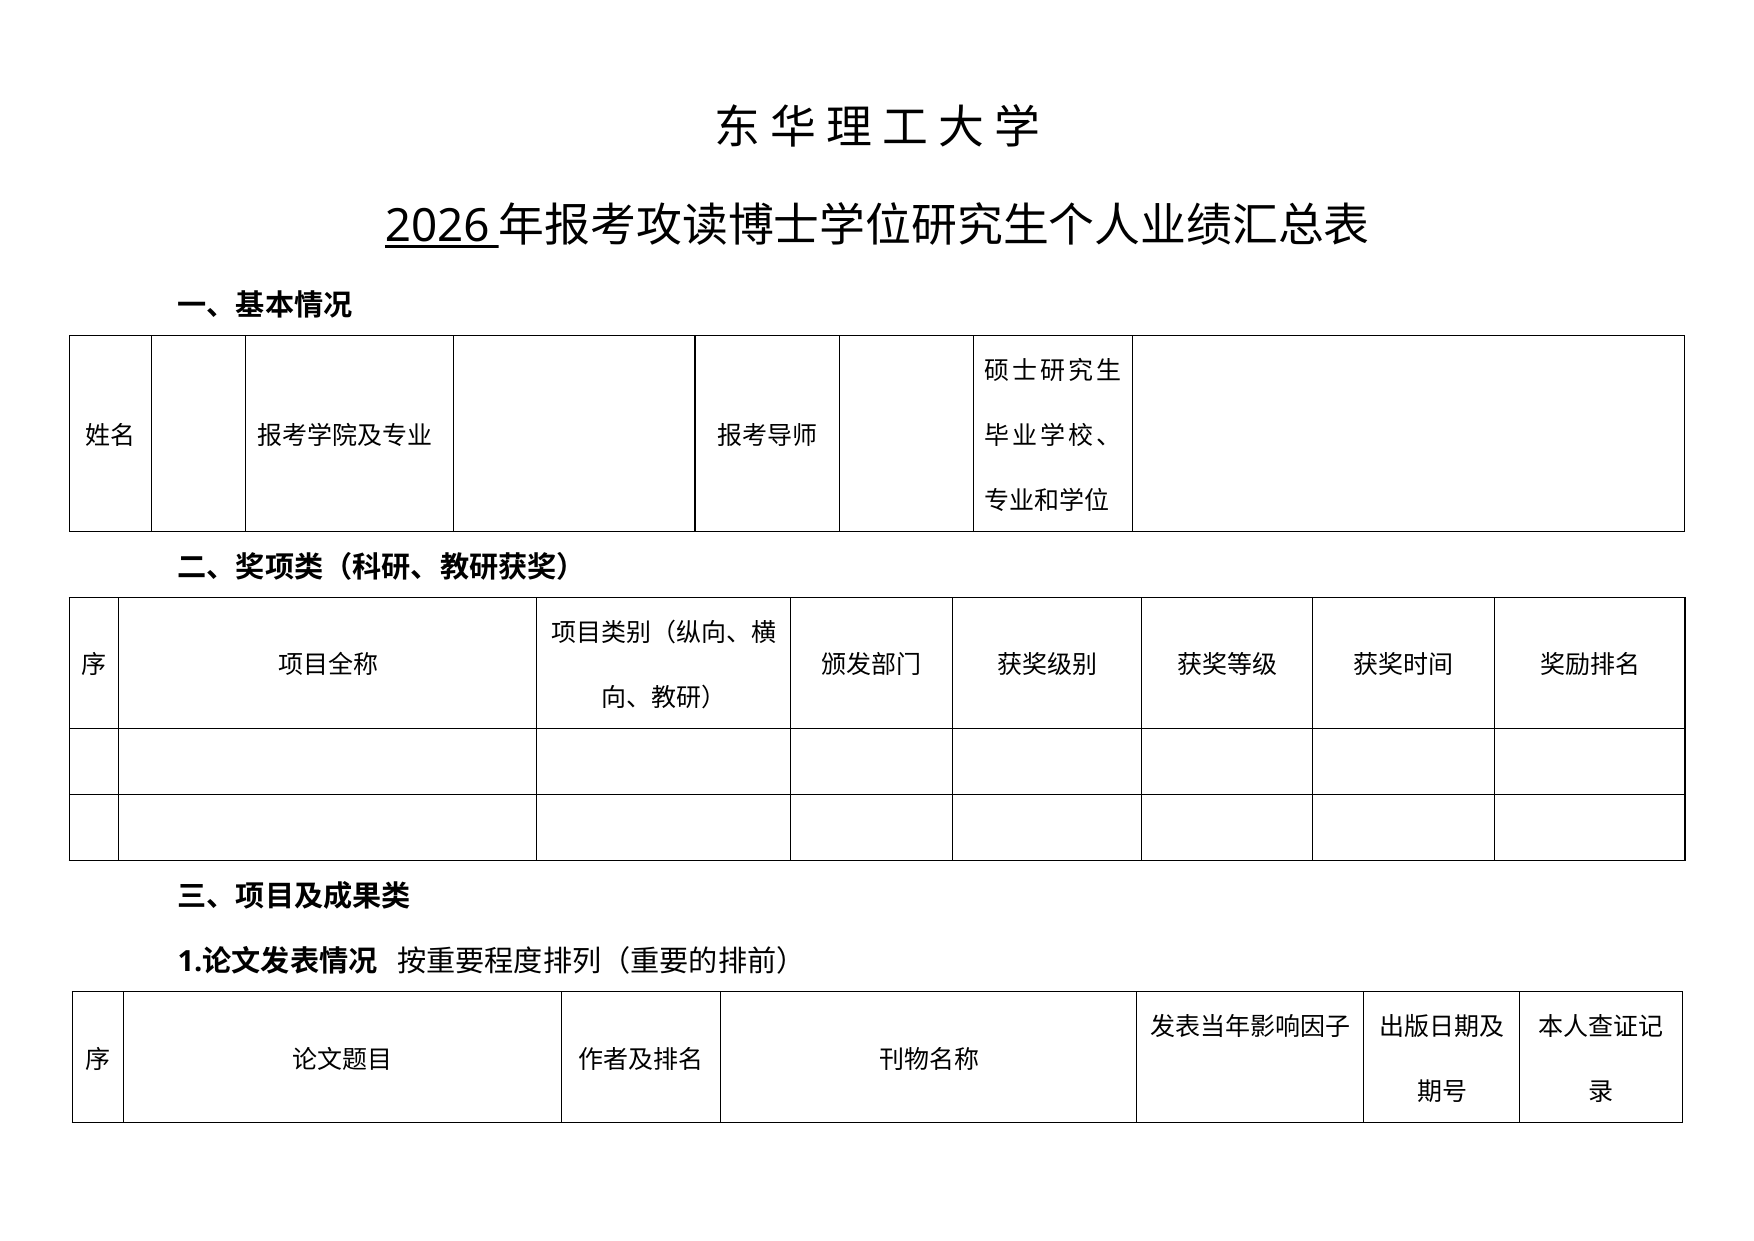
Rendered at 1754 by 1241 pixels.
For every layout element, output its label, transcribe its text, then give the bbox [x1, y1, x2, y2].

table_header 获奖级别 [953, 598, 1141, 728]
text 三、项目及成果类 [177, 861, 1577, 926]
table_header 项目全称 [119, 598, 536, 728]
table_header 获奖等级 [1142, 598, 1312, 728]
table_cell [119, 729, 536, 794]
table_cell [1313, 729, 1494, 794]
text 1.论文发表情况 按重要程度排列（重要的排前） [177, 926, 1577, 991]
table_header 作者及排名 [562, 992, 720, 1122]
table_header 项目类别（纵向、横向、教研） [537, 598, 790, 728]
text 东 华 理 工 大 学 [177, 75, 1577, 172]
table_header 序 [70, 598, 118, 728]
table_header 硕士研究生毕业学校、专业和学位 [974, 336, 1132, 531]
text 一、基本情况 [177, 270, 1577, 335]
table_cell [1313, 795, 1494, 860]
table_cell [791, 729, 952, 794]
table_header 颁发部门 [791, 598, 952, 728]
table_cell [1142, 795, 1312, 860]
table_header 获奖时间 [1313, 598, 1494, 728]
table_header 发表当年影响因子 [1137, 992, 1363, 1122]
table_header 奖励排名 [1495, 598, 1684, 728]
table_cell [791, 795, 952, 860]
table_header [152, 336, 245, 531]
table_cell [1495, 729, 1684, 794]
table_cell [953, 729, 1141, 794]
table_header 出版日期及期号 [1364, 992, 1519, 1122]
table_cell [1495, 795, 1684, 860]
table_cell [537, 729, 790, 794]
table_cell [537, 795, 790, 860]
table_cell [119, 795, 536, 860]
table_header 本人查证记录 [1520, 992, 1682, 1122]
text 2026年报考攻读博士学位研究生个人业绩汇总表 [177, 172, 1577, 270]
table_header [1133, 336, 1684, 531]
table_cell [1142, 729, 1312, 794]
table_header 姓名 [70, 336, 151, 531]
table_header 刊物名称 [721, 992, 1136, 1122]
table_header 论文题目 [124, 992, 561, 1122]
table_header 报考学院及专业 [246, 336, 453, 531]
text 二、奖项类（科研、教研获奖） [177, 532, 1577, 597]
table_cell [953, 795, 1141, 860]
table_header 报考导师 [696, 336, 839, 531]
table_cell [70, 729, 118, 794]
table_header [454, 336, 694, 531]
table_header [840, 336, 973, 531]
table_header 序 [73, 992, 123, 1122]
table_cell [70, 795, 118, 860]
